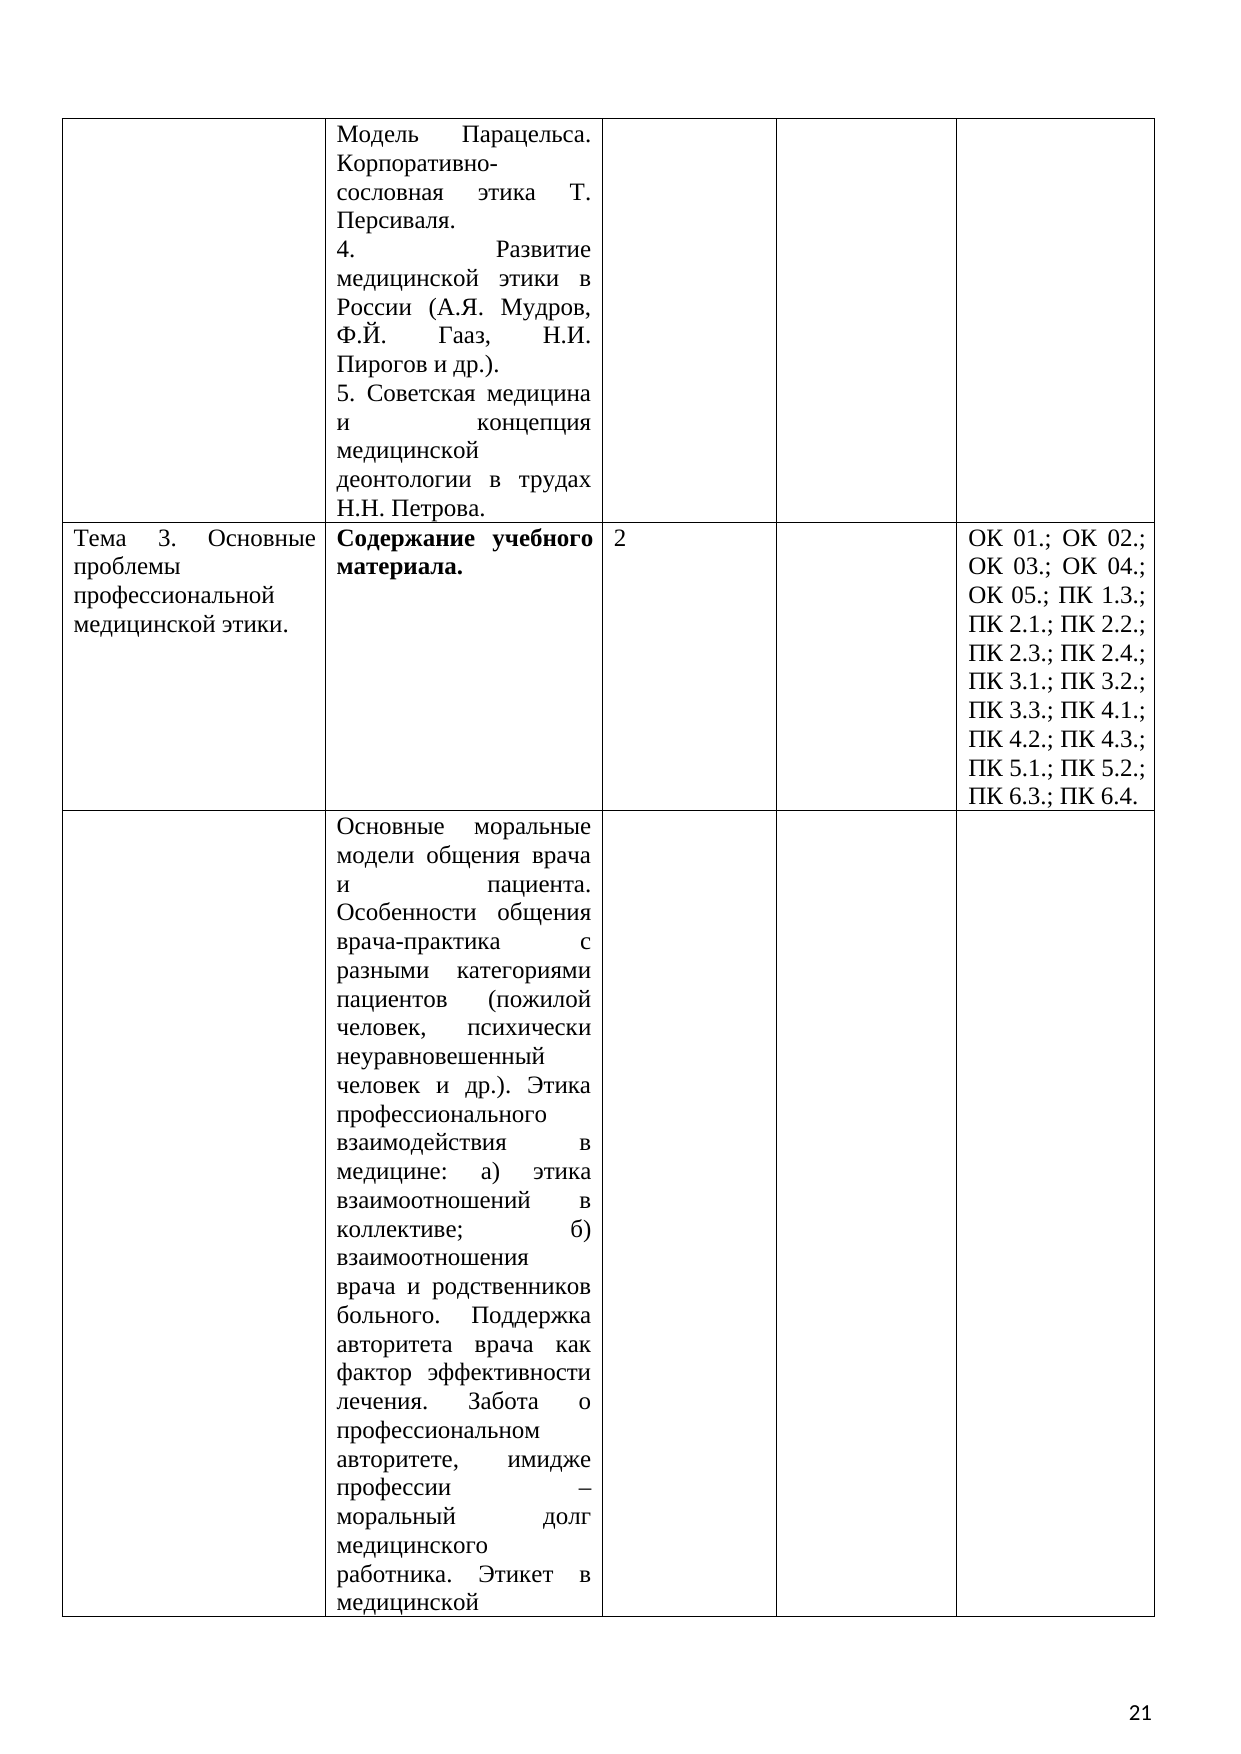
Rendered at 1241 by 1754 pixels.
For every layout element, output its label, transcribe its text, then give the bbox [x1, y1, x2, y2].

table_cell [326, 811, 602, 1616]
table_cell [777, 811, 956, 1616]
table_cell Тема 3. Основные проблемы профессиональной медицинской этики. [63, 523, 325, 810]
table_cell [957, 811, 1154, 1616]
table_cell [777, 523, 956, 810]
table_cell [957, 119, 1154, 522]
table_cell [603, 119, 776, 522]
table_cell [63, 811, 325, 1616]
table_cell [326, 119, 602, 522]
table_cell [63, 119, 325, 522]
table_cell 2 [603, 523, 776, 810]
table_cell Содержание учебного материала. [326, 523, 602, 810]
table_cell [603, 811, 776, 1616]
table_cell [777, 119, 956, 522]
table_cell ОК 01.; ОК 02.; ОК 03.; ОК 04.; ОК 05.; ПК 1.3.; ПК 2.1.; ПК 2.2.; ПК 2.3.; ПК 2.4.; ПК 3.1.; ПК 3.2.; ПК 3.3.; ПК 4.1.; ПК 4.2.; ПК 4.3.; ПК 5.1.; ПК 5.2.; ПК 6.3.; ПК 6.4. [957, 523, 1154, 810]
